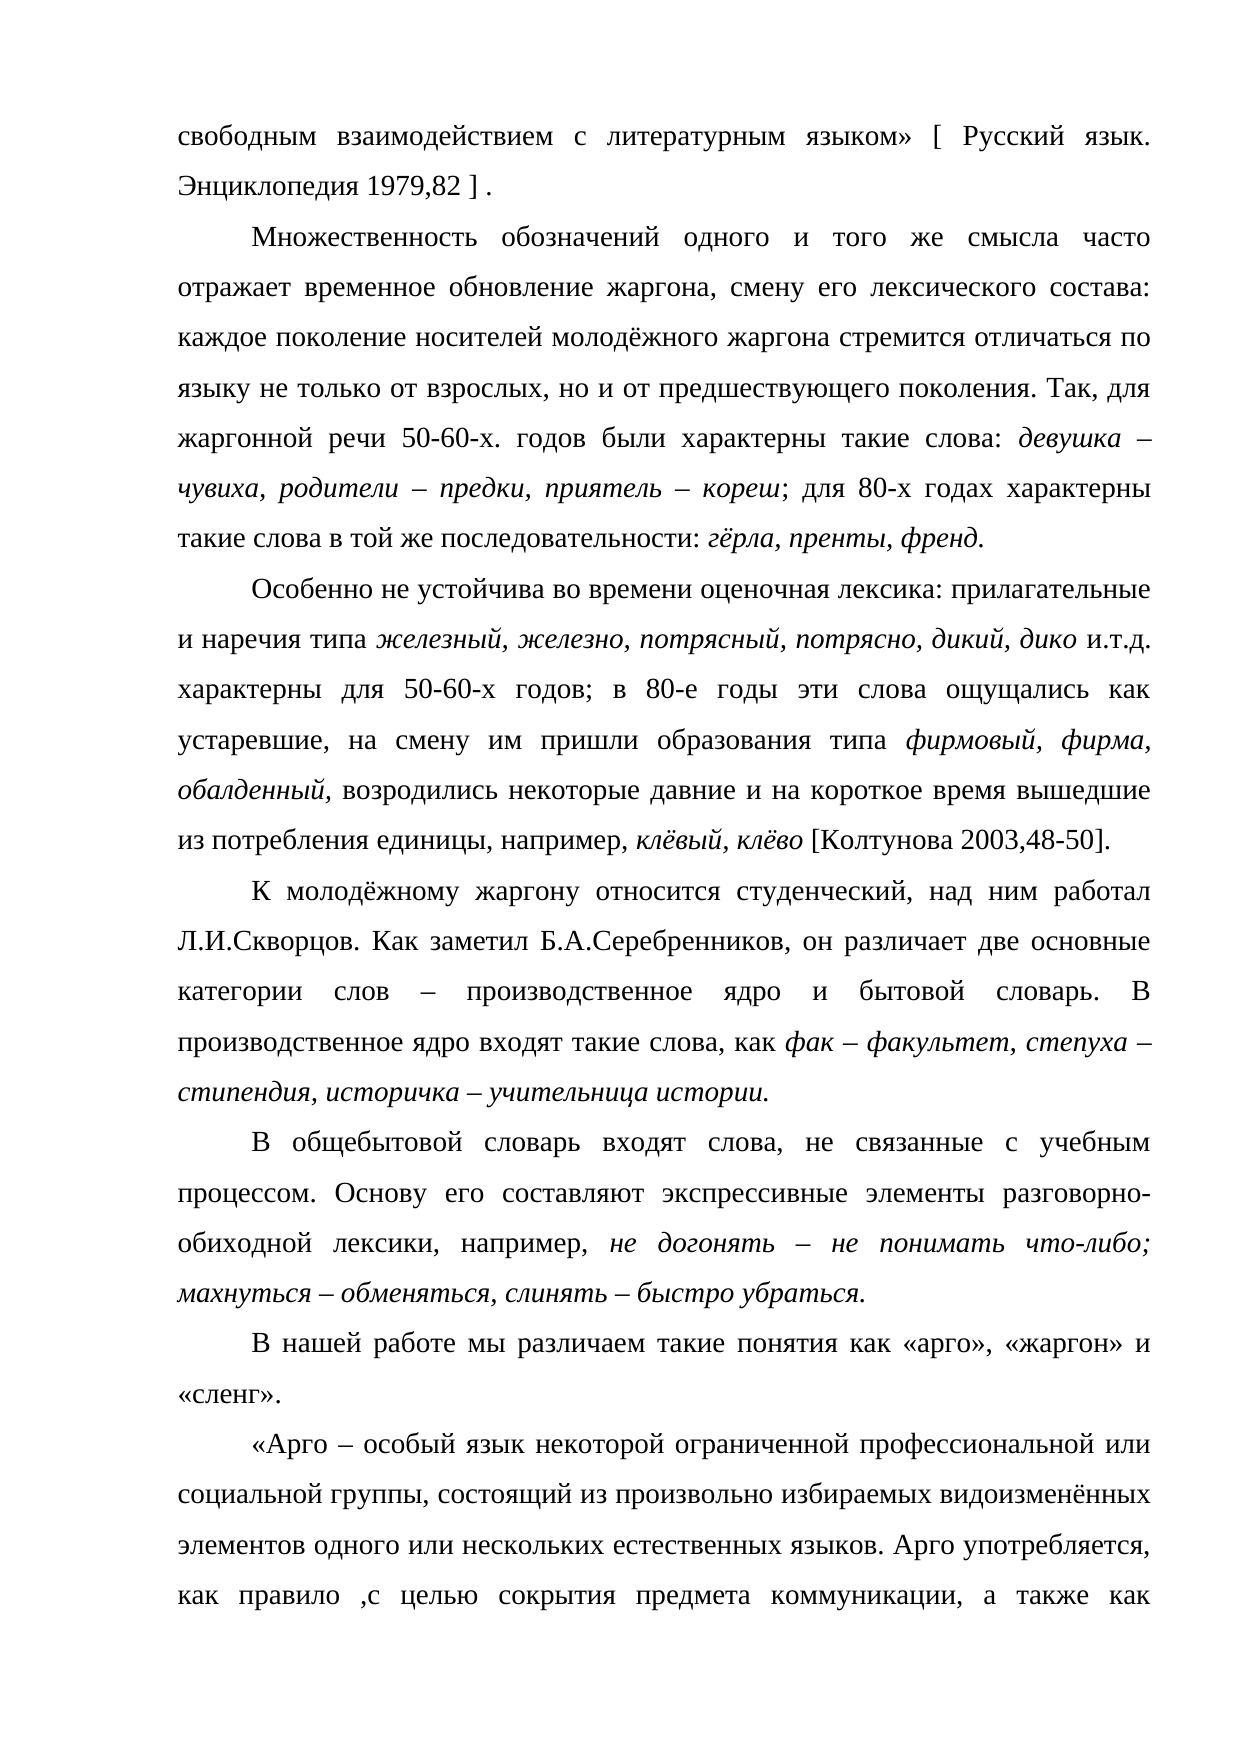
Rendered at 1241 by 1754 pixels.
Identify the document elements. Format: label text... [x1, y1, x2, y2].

text В нашей работе мы различаем такие понятия как «арго», «жаргон» и «сленг». [177, 1326, 1152, 1409]
text К молодёжному жаргону относится студенческий, над ним работал Л.И.Скворцов. Как заметил Б.А.Серебренников, он различает две основные категории слов – производственное ядро и бытовой словарь. В производственное ядро входят такие слова, как фак – факультет, степуха – стипендия, историчка – учительница истории. [177, 873, 1152, 1108]
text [177, 118, 1152, 202]
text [177, 1426, 1152, 1611]
text Множественность обозначений одного и того же смысла часто отражает временное обновление жаргона, смену его лексического состава: каждое поколение носителей молодёжного жаргона стремится отличаться по языку не только от взрослых, но и от предшествующего поколения. Так, для жаргонной речи 50-60-х. годов были характерны такие слова: девушка – чувиха, родители – предки, приятель – кореш; для 80-х годах характерны такие слова в той же последовательности: гёрла, пренты, френд. [177, 219, 1152, 554]
text В общебытовой словарь входят слова, не связанные с учебным процессом. Основу его составляют экспрессивные элементы разговорно-обиходной лексики, например, не догонять – не понимать что-либо; махнуться – обменяться, слинять – быстро убраться. [177, 1124, 1152, 1309]
text Особенно не устойчива во времени оценочная лексика: прилагательные и наречия типа железный, железно, потрясный, потрясно, дикий, дико и.т.д. характерны для 50-60-х годов; в 80-е годы эти слова ощущались как устаревшие, на смену им пришли образования типа фирмовый, фирма, обалденный, возродились некоторые давние и на короткое время вышедшие из потребления единицы, например, клёвый, клёво [Колтунова 2003,48-50]. [177, 571, 1152, 856]
